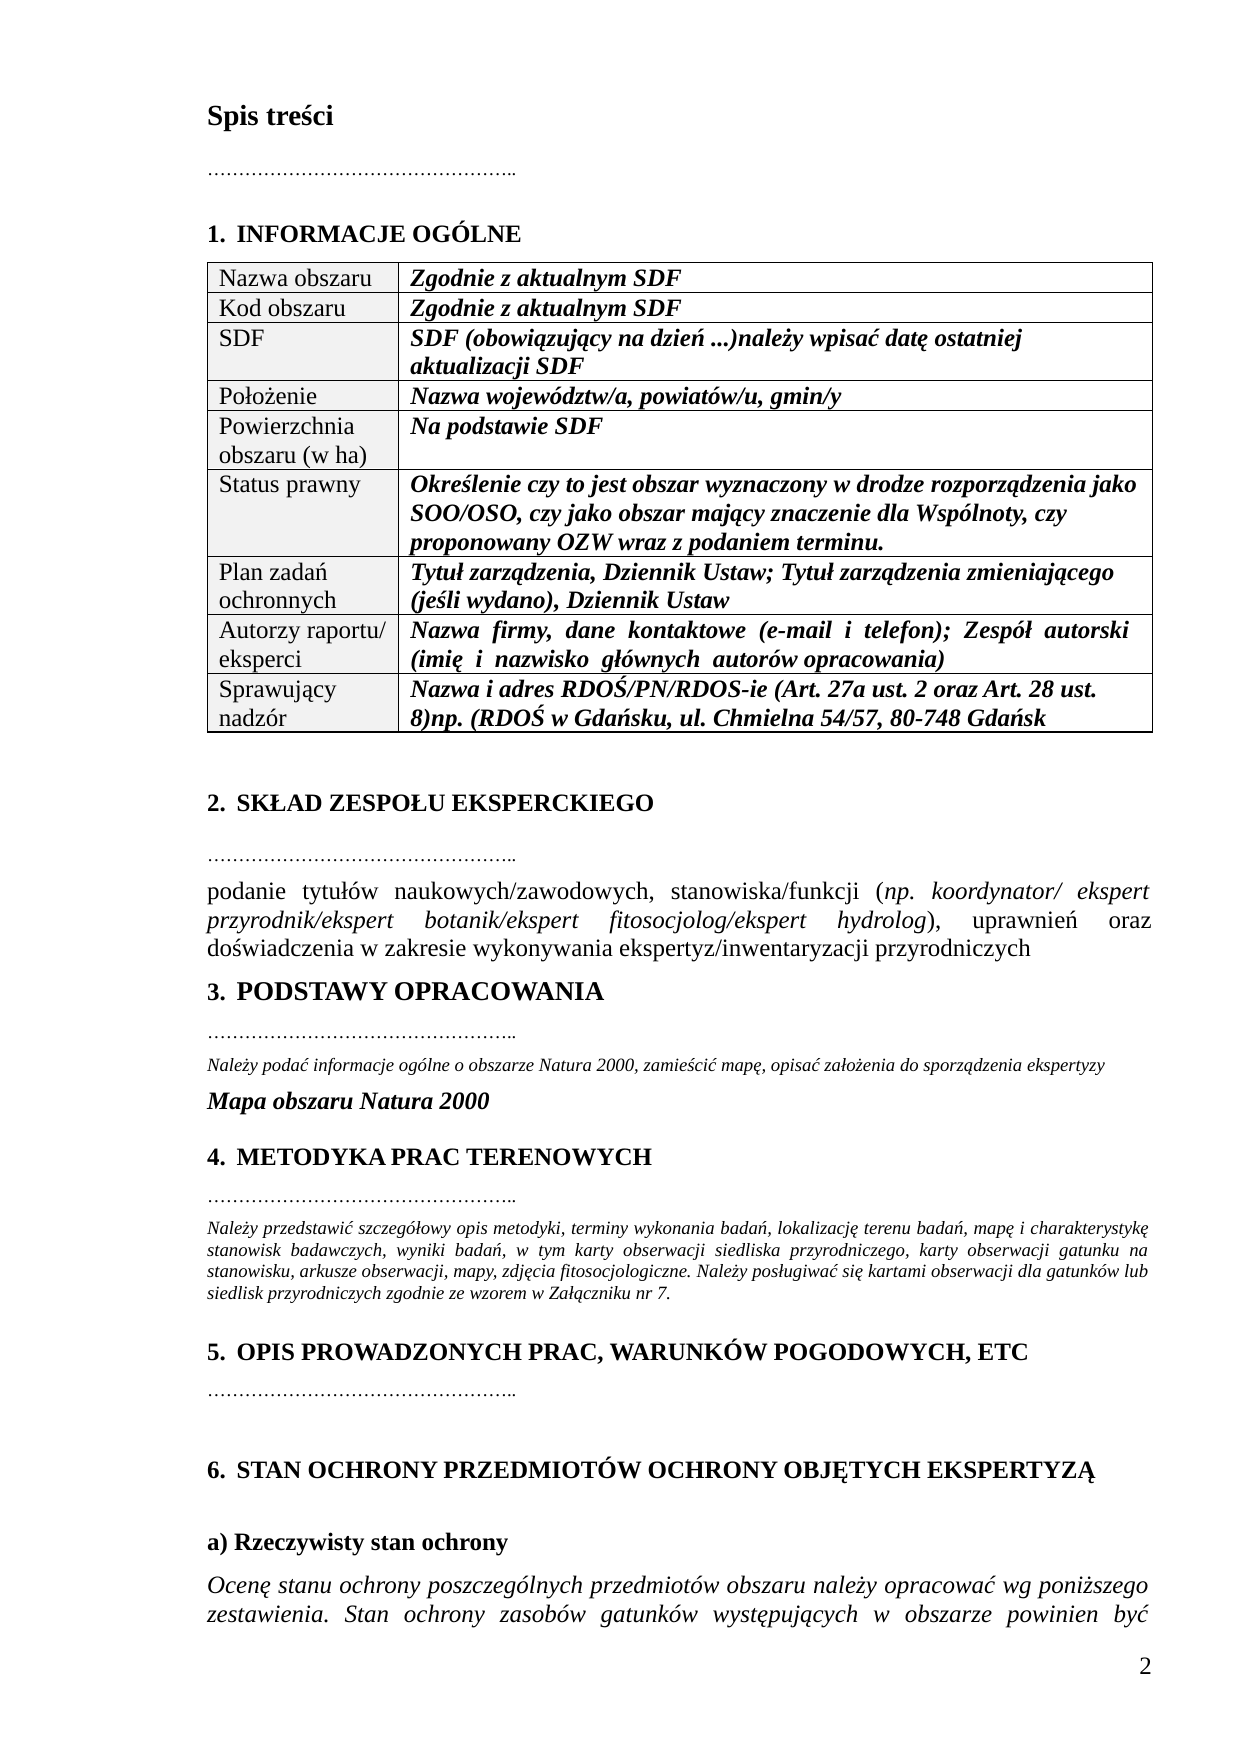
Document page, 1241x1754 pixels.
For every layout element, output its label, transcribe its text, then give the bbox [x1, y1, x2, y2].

list OPIS PROWADZONYCH PRAC, WARUNKÓW POGODOWYCH, ETC [207, 1337, 1152, 1366]
text Spis treści [207, 102, 1152, 131]
table_cell Sprawujący nadzór [208, 674, 398, 731]
text ………………………………………….. [207, 158, 1152, 179]
list SKŁAD ZESPOŁU EKSPERCKIEGO [207, 788, 1152, 817]
list METODYKA PRAC TERENOWYCH [207, 1142, 1152, 1170]
table_cell Tytuł zarządzenia, Dziennik Ustaw; Tytuł zarządzenia zmieniającego (jeśli wydano), Dziennik Ustaw [399, 557, 1152, 614]
text Należy podać informacje ogólne o obszarze Natura 2000, zamieścić mapę, opisać założenia do sporządzenia ekspertyzy [207, 1054, 1152, 1075]
table_cell Położenie [208, 381, 398, 410]
list STAN OCHRONY PRZEDMIOTÓW OCHRONY OBJĘTYCH EKSPERTYZĄ [207, 1456, 1152, 1484]
table_cell Status prawny [208, 470, 398, 556]
text Należy przedstawić szczegółowy opis metodyki, terminy wykonania badań, lokalizację terenu badań, mapę i charakterystykę stanowisk badawczych, wyniki badań, w tym karty obserwacji siedliska przyrodniczego, karty obserwacji gatunku na stanowisku, arkusze obserwacji, mapy, zdjęcia fitosocjologiczne. Należy posługiwać się kartami obserwacji dla gatunków lub siedlisk przyrodniczych zgodnie ze wzorem w Załączniku nr 7. [207, 1217, 1152, 1303]
table_cell Nazwa firmy, dane kontaktowe (e-mail i telefon); Zespół autorski (imię i nazwisko głównych autorów opracowania) [399, 615, 1152, 673]
text ………………………………………….. [207, 844, 1152, 865]
table_cell Kod obszaru [208, 293, 398, 322]
table_cell SDF [208, 323, 398, 380]
text ………………………………………….. [207, 1378, 1152, 1400]
table_cell SDF (obowiązujący na dzień ...)należy wpisać datę ostatniej aktualizacji SDF [399, 323, 1152, 380]
text ………………………………………….. [207, 1021, 1152, 1043]
table_cell Plan zadań ochronnych [208, 557, 398, 614]
text podanie tytułów naukowych/zawodowych, stanowiska/funkcji (np. koordynator/ ekspert przyrodnik/ekspert botanik/ekspert fitosocjolog/ekspert hydrolog), uprawnień oraz doświadczenia w zakresie wykonywania ekspertyz/inwentaryzacji przyrodniczych [207, 876, 1152, 962]
table_header Zgodnie z aktualnym SDF [399, 263, 1152, 292]
text Mapa obszaru Natura 2000 [207, 1086, 1152, 1115]
text ………………………………………….. [207, 1185, 1152, 1206]
table_cell Określenie czy to jest obszar wyznaczony w drodze rozporządzenia jako SOO/OSO, czy jako obszar mający znaczenie dla Wspólnoty, czy proponowany OZW wraz z podaniem terminu. [399, 470, 1152, 556]
table_cell Powierzchnia obszaru (w ha) [208, 411, 398, 468]
text a) Rzeczywisty stan ochrony [207, 1527, 1152, 1556]
table_cell Nazwa województw/a, powiatów/u, gmin/y [399, 381, 1152, 410]
table_cell Na podstawie SDF [399, 411, 1152, 468]
table_cell Zgodnie z aktualnym SDF [399, 293, 1152, 322]
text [207, 1571, 1152, 1628]
table_header Nazwa obszaru [208, 263, 398, 292]
table_cell Nazwa i adres RDOŚ/PN/RDOS-ie (Art. 27a ust. 2 oraz Art. 28 ust. 8)np. (RDOŚ w Gdańsku, ul. Chmielna 54/57, 80-748 Gdańsk [399, 674, 1152, 731]
list PODSTAWY OPRACOWANIA [207, 975, 1152, 1006]
list INFORMACJE OGÓLNE [207, 219, 1152, 248]
table_cell Autorzy raportu/ eksperci [208, 615, 398, 673]
